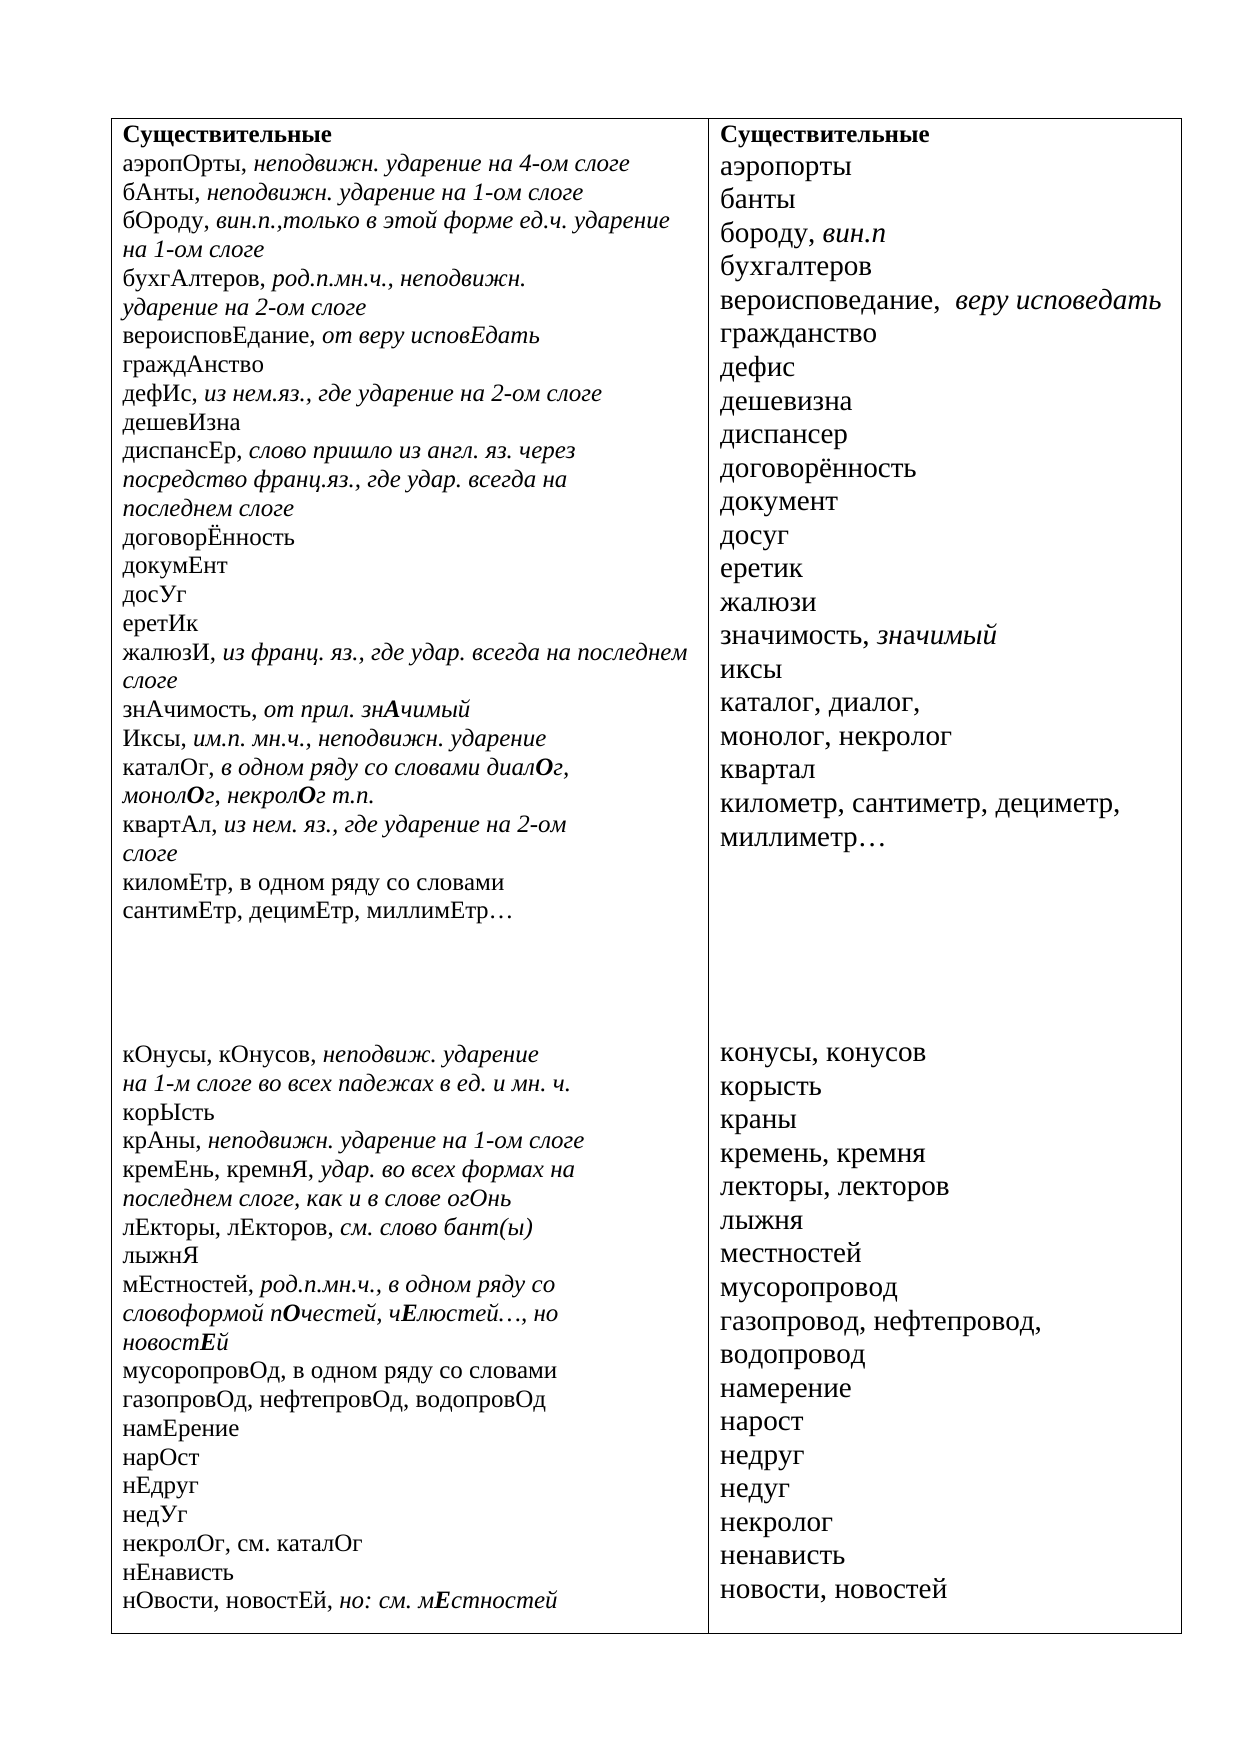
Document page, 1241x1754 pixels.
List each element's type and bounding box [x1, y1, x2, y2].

table_header [709, 119, 1181, 1633]
table_header [112, 119, 708, 1633]
